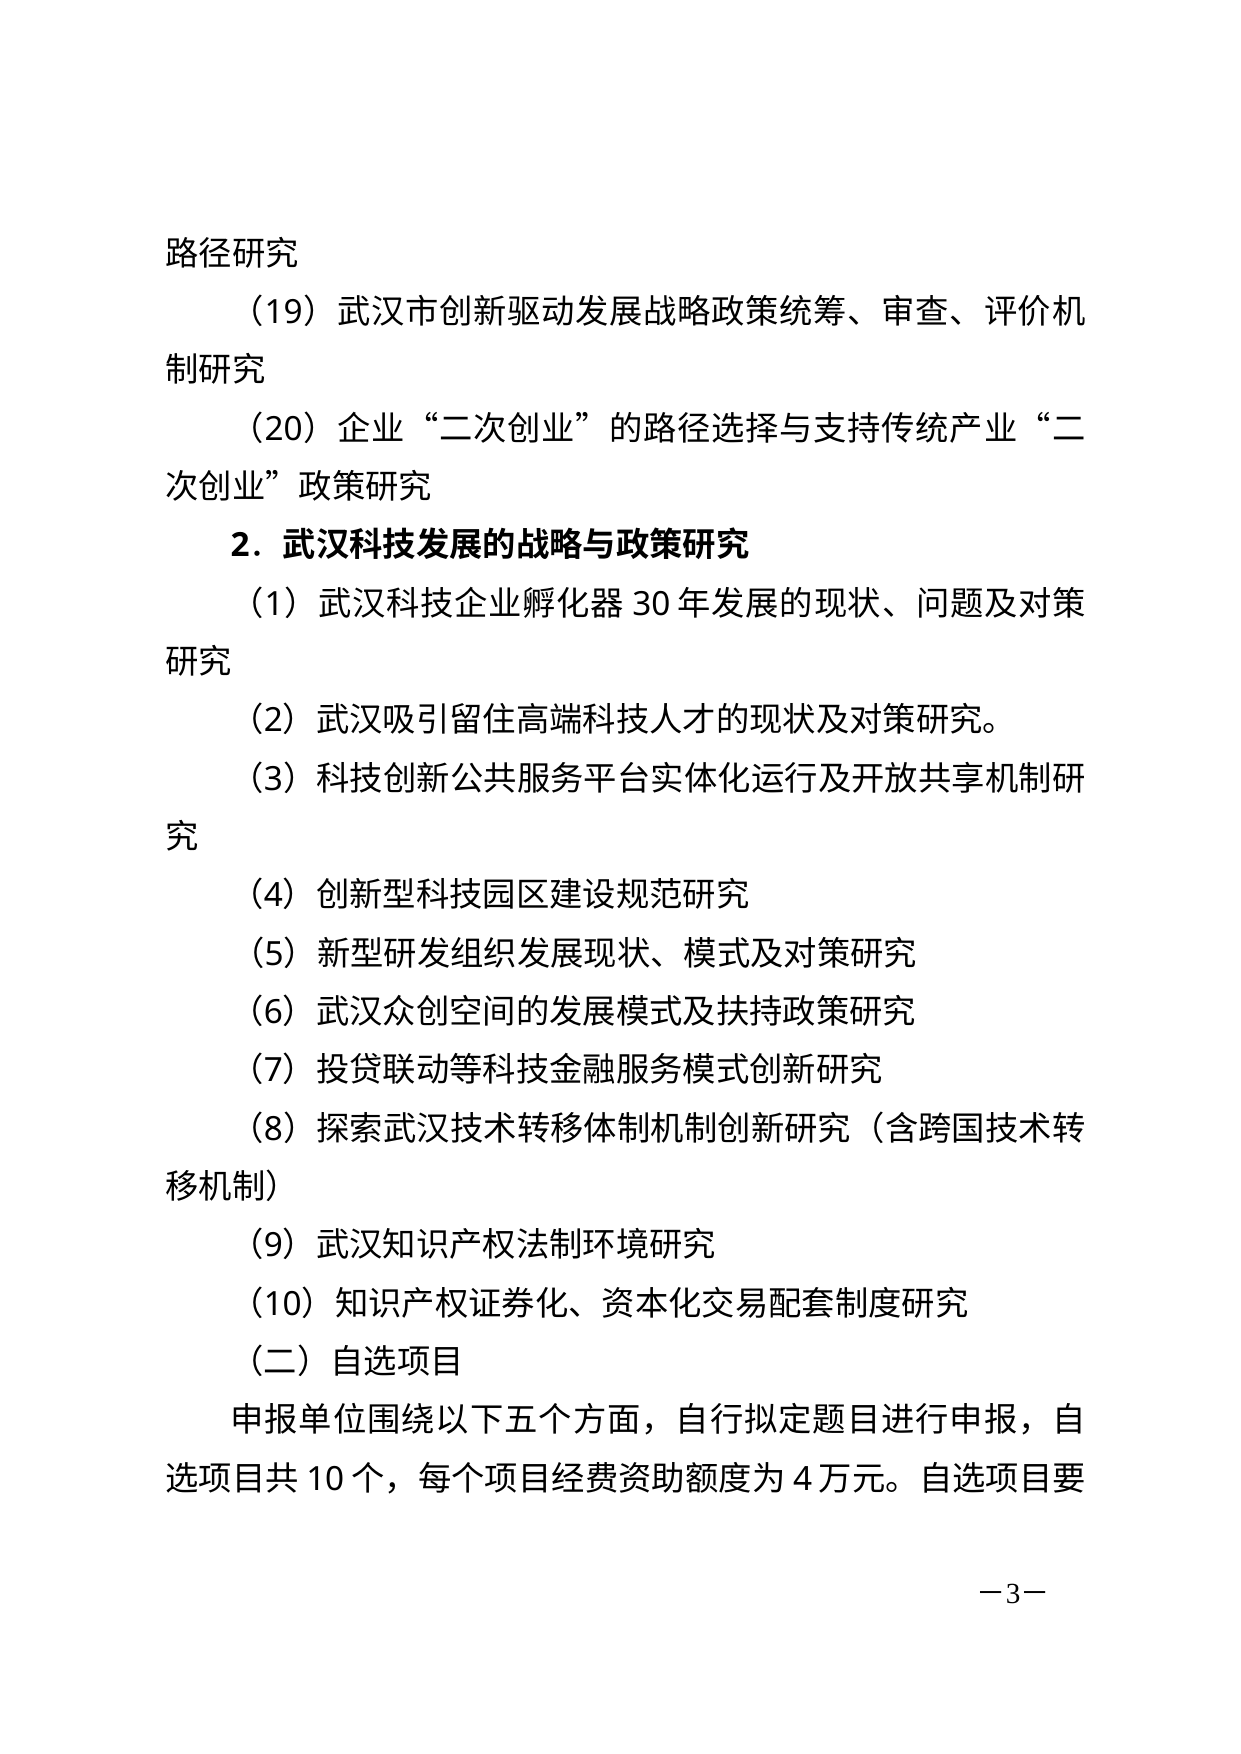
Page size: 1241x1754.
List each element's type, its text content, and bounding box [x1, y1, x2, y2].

text （二）自选项目 [165, 1327, 1087, 1385]
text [165, 1385, 1087, 1502]
text （9）武汉知识产权法制环境研究 [165, 1210, 1087, 1268]
text （3）科技创新公共服务平台实体化运行及开放共享机制研究 [165, 743, 1087, 860]
text （20）企业“二次创业”的路径选择与支持传统产业“二次创业”政策研究 [165, 393, 1087, 510]
text （19）武汉市创新驱动发展战略政策统筹、审查、评价机制研究 [165, 277, 1087, 393]
text （6）武汉众创空间的发展模式及扶持政策研究 [165, 977, 1087, 1035]
text （5）新型研发组织发展现状、模式及对策研究 [165, 918, 1087, 977]
text （10）知识产权证券化、资本化交易配套制度研究 [165, 1268, 1087, 1327]
text 2．武汉科技发展的战略与政策研究 [165, 510, 1087, 568]
text （4）创新型科技园区建设规范研究 [165, 860, 1087, 918]
text （8）探索武汉技术转移体制机制创新研究（含跨国技术转移机制） [165, 1093, 1087, 1210]
text （2）武汉吸引留住高端科技人才的现状及对策研究。 [165, 685, 1087, 743]
text （1）武汉科技企业孵化器30年发展的现状、问题及对策研究 [165, 568, 1087, 685]
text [165, 218, 1087, 277]
text （7）投贷联动等科技金融服务模式创新研究 [165, 1035, 1087, 1093]
